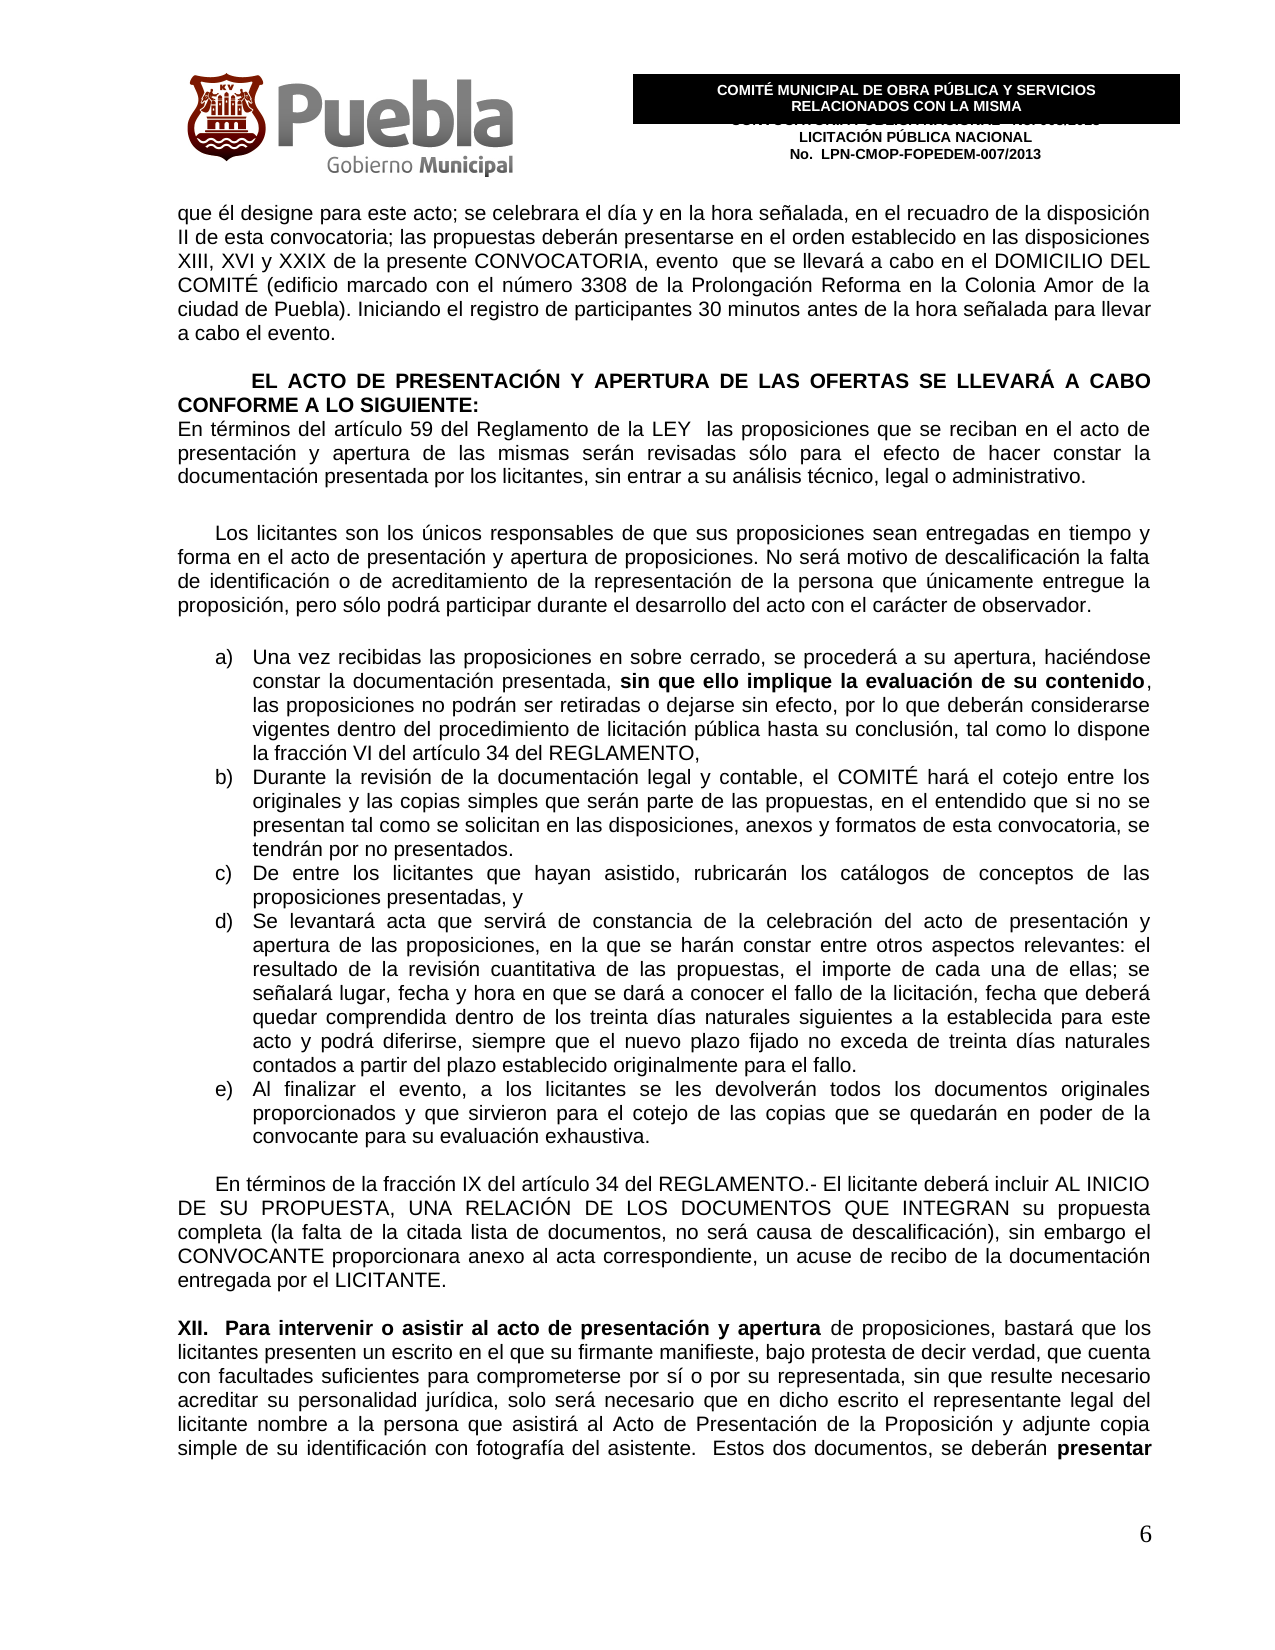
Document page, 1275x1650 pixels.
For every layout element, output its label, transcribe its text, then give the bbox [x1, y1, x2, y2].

text En términos de la fracción IX del artículo 34 del REGLAMENTO.- El licitante deberá incluir AL INICIO DE SU PROPUESTA, UNA RELACIÓN DE LOS DOCUMENTOS QUE INTEGRAN su propuesta completa (la falta de la citada lista de documentos, no será causa de descalificación), sin embargo el CONVOCANTE proporcionara anexo al acta correspondiente, un acuse de recibo de la documentación entregada por el LICITANTE. [177, 1172, 1152, 1292]
text EL ACTO DE PRESENTACIÓN Y APERTURA DE LAS OFERTAS SE LLEVARÁ A CABO CONFORME A LO SIGUIENTE: [177, 368, 1152, 416]
list De entre los licitantes que hayan asistido, rubricarán los catálogos de conceptos de las proposiciones presentadas, y [215, 861, 1152, 909]
picture [187, 73, 513, 177]
text En términos del artículo 59 del Reglamento de la LEY las proposiciones que se reciban en el acto de presentación y apertura de las mismas serán revisadas sólo para el efecto de hacer constar la documentación presentada por los licitantes, sin entrar a su análisis técnico, legal o administrativo. [177, 416, 1152, 488]
list Una vez recibidas las proposiciones en sobre cerrado, se procederá a su apertura, haciéndose constar la documentación presentada, sin que ello implique la evaluación de su contenido, las proposiciones no podrán ser retiradas o dejarse sin efecto, por lo que deberán considerarse vigentes dentro del procedimiento de licitación pública hasta su conclusión, tal como lo dispone la fracción VI del artículo 34 del REGLAMENTO, [215, 645, 1152, 765]
list Al finalizar el evento, a los licitantes se les devolverán todos los documentos originales proporcionados y que sirvieron para el cotejo de las copias que se quedarán en poder de la convocante para su evaluación exhaustiva. [215, 1076, 1152, 1148]
text Los licitantes son los únicos responsables de que sus proposiciones sean entregadas en tiempo y forma en el acto de presentación y apertura de proposiciones. No será motivo de descalificación la falta de identificación o de acreditamiento de la representación de la persona que únicamente entregue la proposición, pero sólo podrá participar durante el desarrollo del acto con el carácter de observador. [177, 521, 1152, 617]
list Se levantará acta que servirá de constancia de la celebración del acto de presentación y apertura de las proposiciones, en la que se harán constar entre otros aspectos relevantes: el resultado de la revisión cuantitativa de las propuestas, el importe de cada una de ellas; se señalará lugar, fecha y hora en que se dará a conocer el fallo de la licitación, fecha que deberá quedar comprendida dentro de los treinta días naturales siguientes a la establecida para este acto y podrá diferirse, siempre que el nuevo plazo fijado no exceda de treinta días naturales contados a partir del plazo establecido originalmente para el fallo. [215, 909, 1152, 1076]
list Durante la revisión de la documentación legal y contable, el COMITÉ hará el cotejo entre los originales y las copias simples que serán parte de las propuestas, en el entendido que si no se presentan tal como se solicitan en las disposiciones, anexos y formatos de esta convocatoria, se tendrán por no presentados. [215, 765, 1152, 861]
